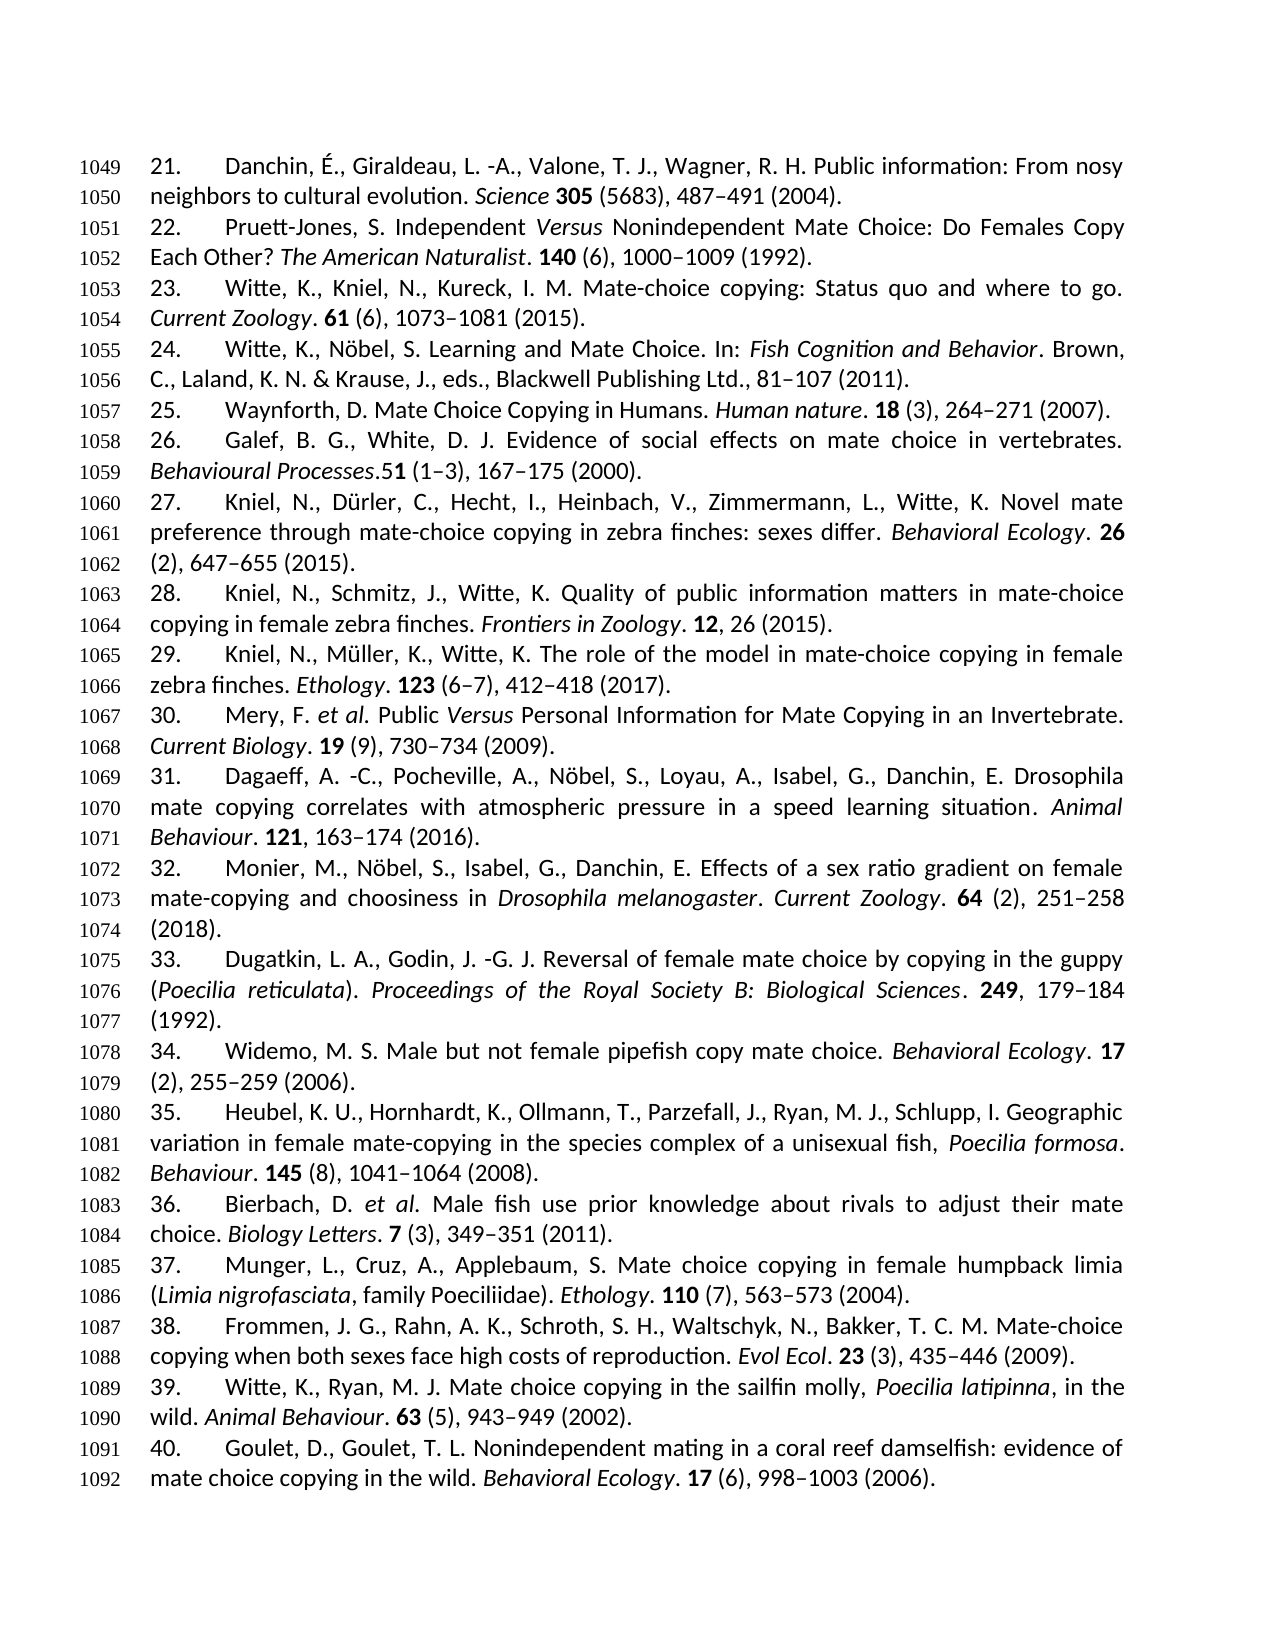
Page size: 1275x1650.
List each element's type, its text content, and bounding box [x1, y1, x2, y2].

list Dugatkin, L. A., Godin, J. -G. J. Reversal of female mate choice by copying in the guppy (Poecilia reticulata). Proceedings of the Royal Society B: Biological Sciences. 249, 179–184 (1992). [150, 943, 1125, 1035]
list Mery, F. et al. Public Versus Personal Information for Mate Copying in an Invertebrate. Current Biology. 19 (9), 730–734 (2009). [150, 699, 1125, 760]
list Bierbach, D. et al. Male fish use prior knowledge about rivals to adjust their mate choice. Biology Letters. 7 (3), 349‒351 (2011). [150, 1188, 1125, 1249]
list Widemo, M. S. Male but not female pipefish copy mate choice. Behavioral Ecology. 17 (2), 255–259 (2006). [150, 1035, 1125, 1096]
list Kniel, N., Schmitz, J., Witte, K. Quality of public information matters in mate-choice copying in female zebra finches. Frontiers in Zoology. 12, 26 (2015). [150, 577, 1125, 638]
list Dagaeff, A. -C., Pocheville, A., Nöbel, S., Loyau, A., Isabel, G., Danchin, E. Drosophila mate copying correlates with atmospheric pressure in a speed learning situation. Animal Behaviour. 121, 163–174 (2016). [150, 760, 1125, 852]
list Witte, K., Kniel, N., Kureck, I. M. Mate-choice copying: Status quo and where to go. Current Zoology. 61 (6), 1073–1081 (2015). [150, 272, 1125, 333]
list Monier, M., Nöbel, S., Isabel, G., Danchin, E. Effects of a sex ratio gradient on female mate-copying and choosiness in Drosophila melanogaster. Current Zoology. 64 (2), 251–258 (2018). [150, 852, 1125, 943]
list Galef, B. G., White, D. J. Evidence of social effects on mate choice in vertebrates. Behavioural Processes.51 (1–3), 167–175 (2000). [150, 425, 1125, 486]
list Heubel, K. U., Hornhardt, K., Ollmann, T., Parzefall, J., Ryan, M. J., Schlupp, I. Geographic variation in female mate-copying in the species complex of a unisexual fish, Poecilia formosa. Behaviour. 145 (8), 1041–1064 (2008). [150, 1096, 1125, 1188]
list Witte, K., Nöbel, S. Learning and Mate Choice. In: Fish Cognition and Behavior. Brown, C., Laland, K. N. & Krause, J., eds., Blackwell Publishing Ltd., 81–107 (2011). [150, 333, 1125, 394]
list Danchin, É., Giraldeau, L. -A., Valone, T. J., Wagner, R. H. Public information: From nosy neighbors to cultural evolution. Science 305 (5683), 487–491 (2004). [150, 150, 1125, 211]
list Kniel, N., Müller, K., Witte, K. The role of the model in mate-choice copying in female zebra finches. Ethology. 123 (6–7), 412–418 (2017). [150, 638, 1125, 699]
list Frommen, J. G., Rahn, A. K., Schroth, S. H., Waltschyk, N., Bakker, T. C. M. Mate-choice copying when both sexes face high costs of reproduction. Evol Ecol. 23 (3), 435–446 (2009). [150, 1310, 1125, 1371]
list Goulet, D., Goulet, T. L. Nonindependent mating in a coral reef damselfish: evidence of mate choice copying in the wild. Behavioral Ecology. 17 (6), 998–1003 (2006). [150, 1432, 1125, 1493]
list Pruett-Jones, S. Independent Versus Nonindependent Mate Choice: Do Females Copy Each Other? The American Naturalist. 140 (6), 1000–1009 (1992). [150, 211, 1125, 272]
list Witte, K., Ryan, M. J. Mate choice copying in the sailfin molly, Poecilia latipinna, in the wild. Animal Behaviour. 63 (5), 943–949 (2002). [150, 1371, 1125, 1432]
list Kniel, N., Dürler, C., Hecht, I., Heinbach, V., Zimmermann, L., Witte, K. Novel mate preference through mate-choice copying in zebra finches: sexes differ. Behavioral Ecology. 26 (2), 647–655 (2015). [150, 486, 1125, 577]
list Munger, L., Cruz, A., Applebaum, S. Mate choice copying in female humpback limia (Limia nigrofasciata, family Poeciliidae). Ethology. 110 (7), 563–573 (2004). [150, 1249, 1125, 1310]
list Waynforth, D. Mate Choice Copying in Humans. Human nature. 18 (3), 264–271 (2007). [150, 394, 1125, 425]
